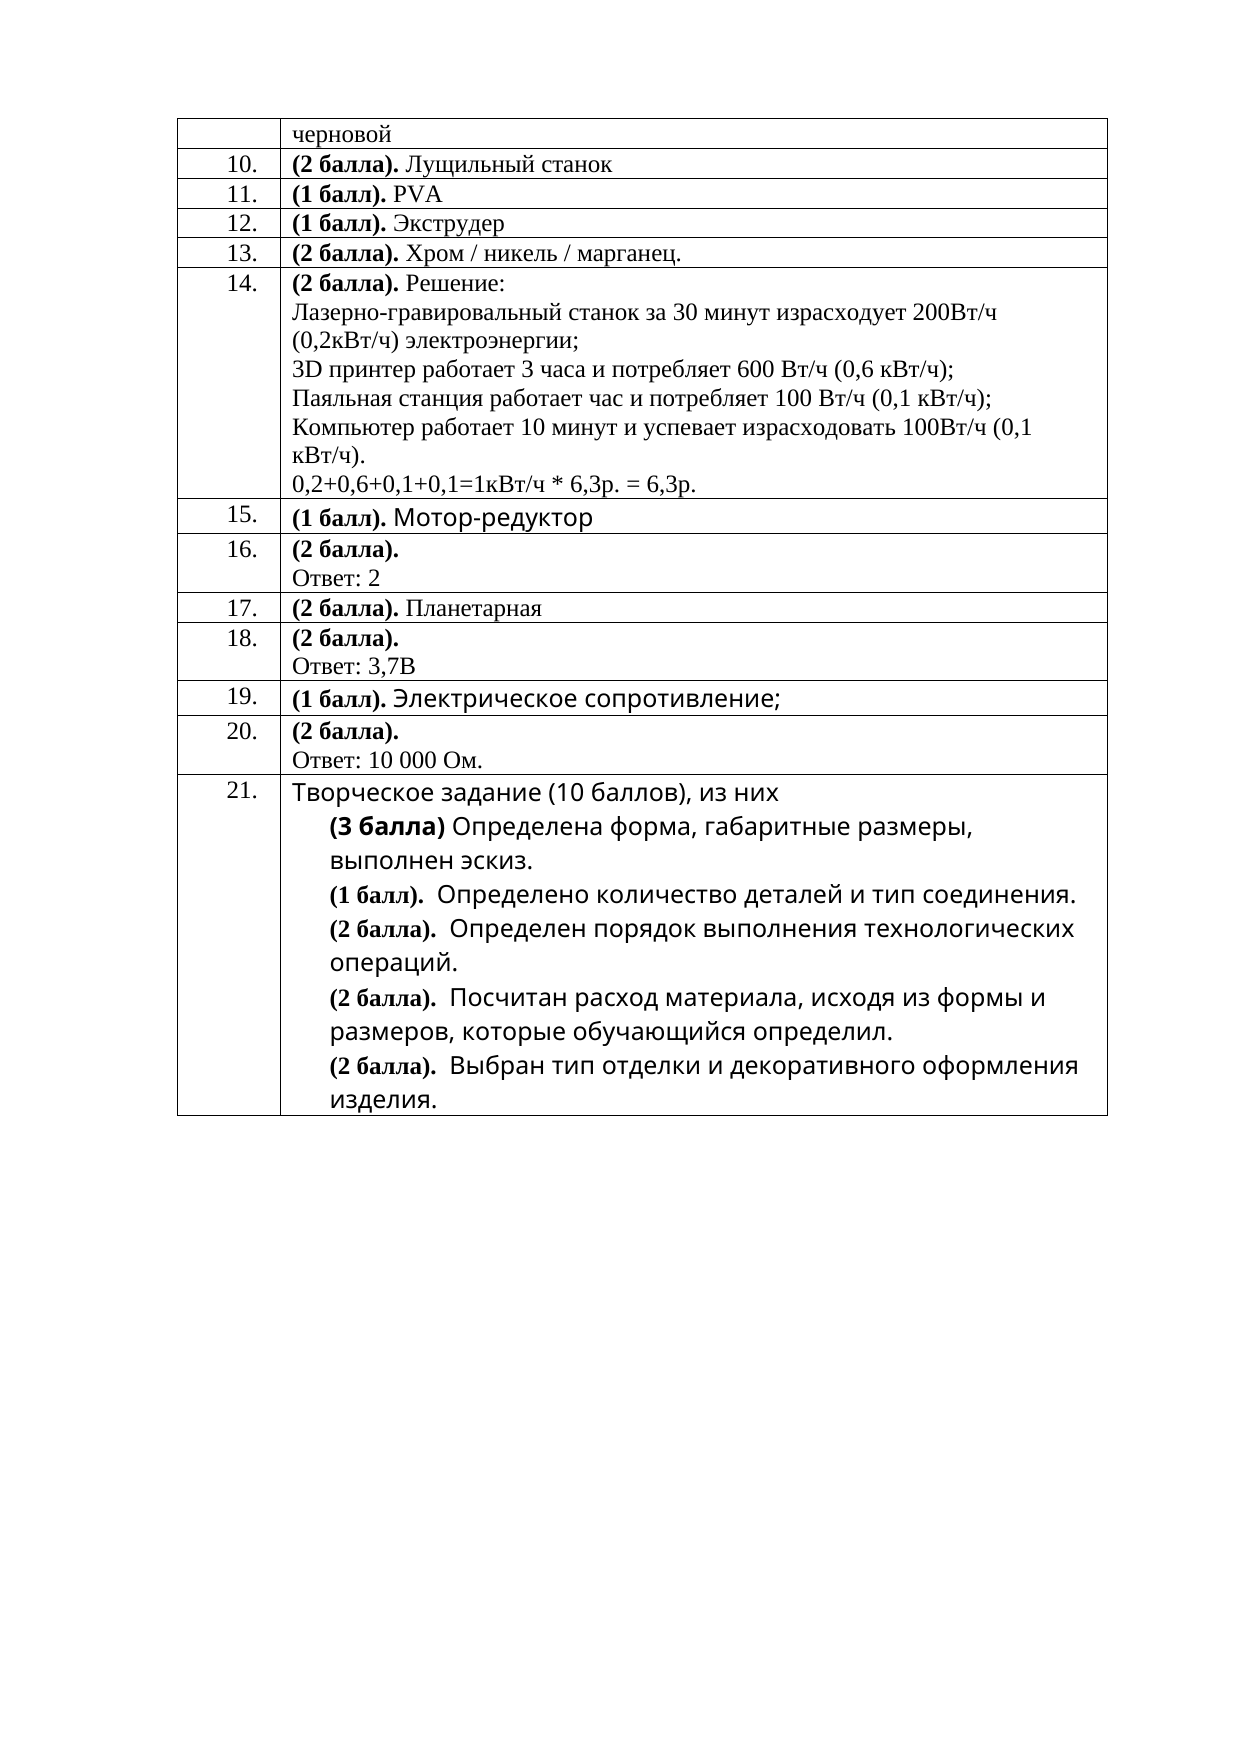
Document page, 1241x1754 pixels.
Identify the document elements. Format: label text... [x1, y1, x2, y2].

table_cell [178, 681, 280, 715]
table_cell [178, 716, 280, 774]
table_cell (1 балл). черновой [281, 119, 1107, 148]
table_cell [178, 238, 280, 267]
table_cell (2 балла). Планетарная [281, 593, 1107, 622]
table_cell [178, 268, 280, 498]
table_cell [178, 499, 280, 533]
table_cell (1 балл). Электрическое сопротивление; [281, 681, 1107, 715]
table_cell [178, 209, 280, 237]
table_cell [178, 534, 280, 592]
table_cell [178, 623, 280, 680]
table_cell [178, 179, 280, 207]
table_cell [178, 149, 280, 178]
table_cell (2 балла). Ответ: 10 000 Ом. [281, 716, 1107, 774]
table_cell [178, 775, 280, 1115]
table_cell (2 балла). Ответ: 3,7В [281, 623, 1107, 680]
table_cell (1 балл). Мотор-редуктор [281, 499, 1107, 533]
table_cell (2 балла). Хром / никель / марганец. [281, 238, 1107, 267]
table_cell (1 балл). Экструдер [281, 209, 1107, 237]
table_cell Творческое задание (10 баллов), из них (3 балла) Определена форма, габаритные размеры, выполнен эскиз. (1 балл). Определено количество деталей и тип соединения. (2 балла). Определен порядок выполнения технологических операций. (2 балла). Посчитан расход материала, исходя из формы и размеров, которые обучающийся определил. (2 балла). Выбран тип отделки и декоративного оформления изделия. [281, 775, 1107, 1115]
table_cell [178, 593, 280, 622]
table_cell (2 балла). Ответ: 2 [281, 534, 1107, 592]
table_cell (2 балла). Лущильный станок [281, 149, 1107, 178]
table_cell (1 балл). PVA [281, 179, 1107, 207]
table_cell (2 балла). Решение: Лазерно-гравировальный станок за 30 минут израсходует 200Вт/ч (0,2кВт/ч) электроэнергии; 3D принтер работает 3 часа и потребляет 600 Вт/ч (0,6 кВт/ч); Паяльная станция работает час и потребляет 100 Вт/ч (0,1 кВт/ч); Компьютер работает 10 минут и успевает израсходовать 100Вт/ч (0,1 кВт/ч). 0,2+0,6+0,1+0,1=1кВт/ч * 6,3р. = 6,3р. [281, 268, 1107, 498]
table_cell [178, 119, 280, 148]
